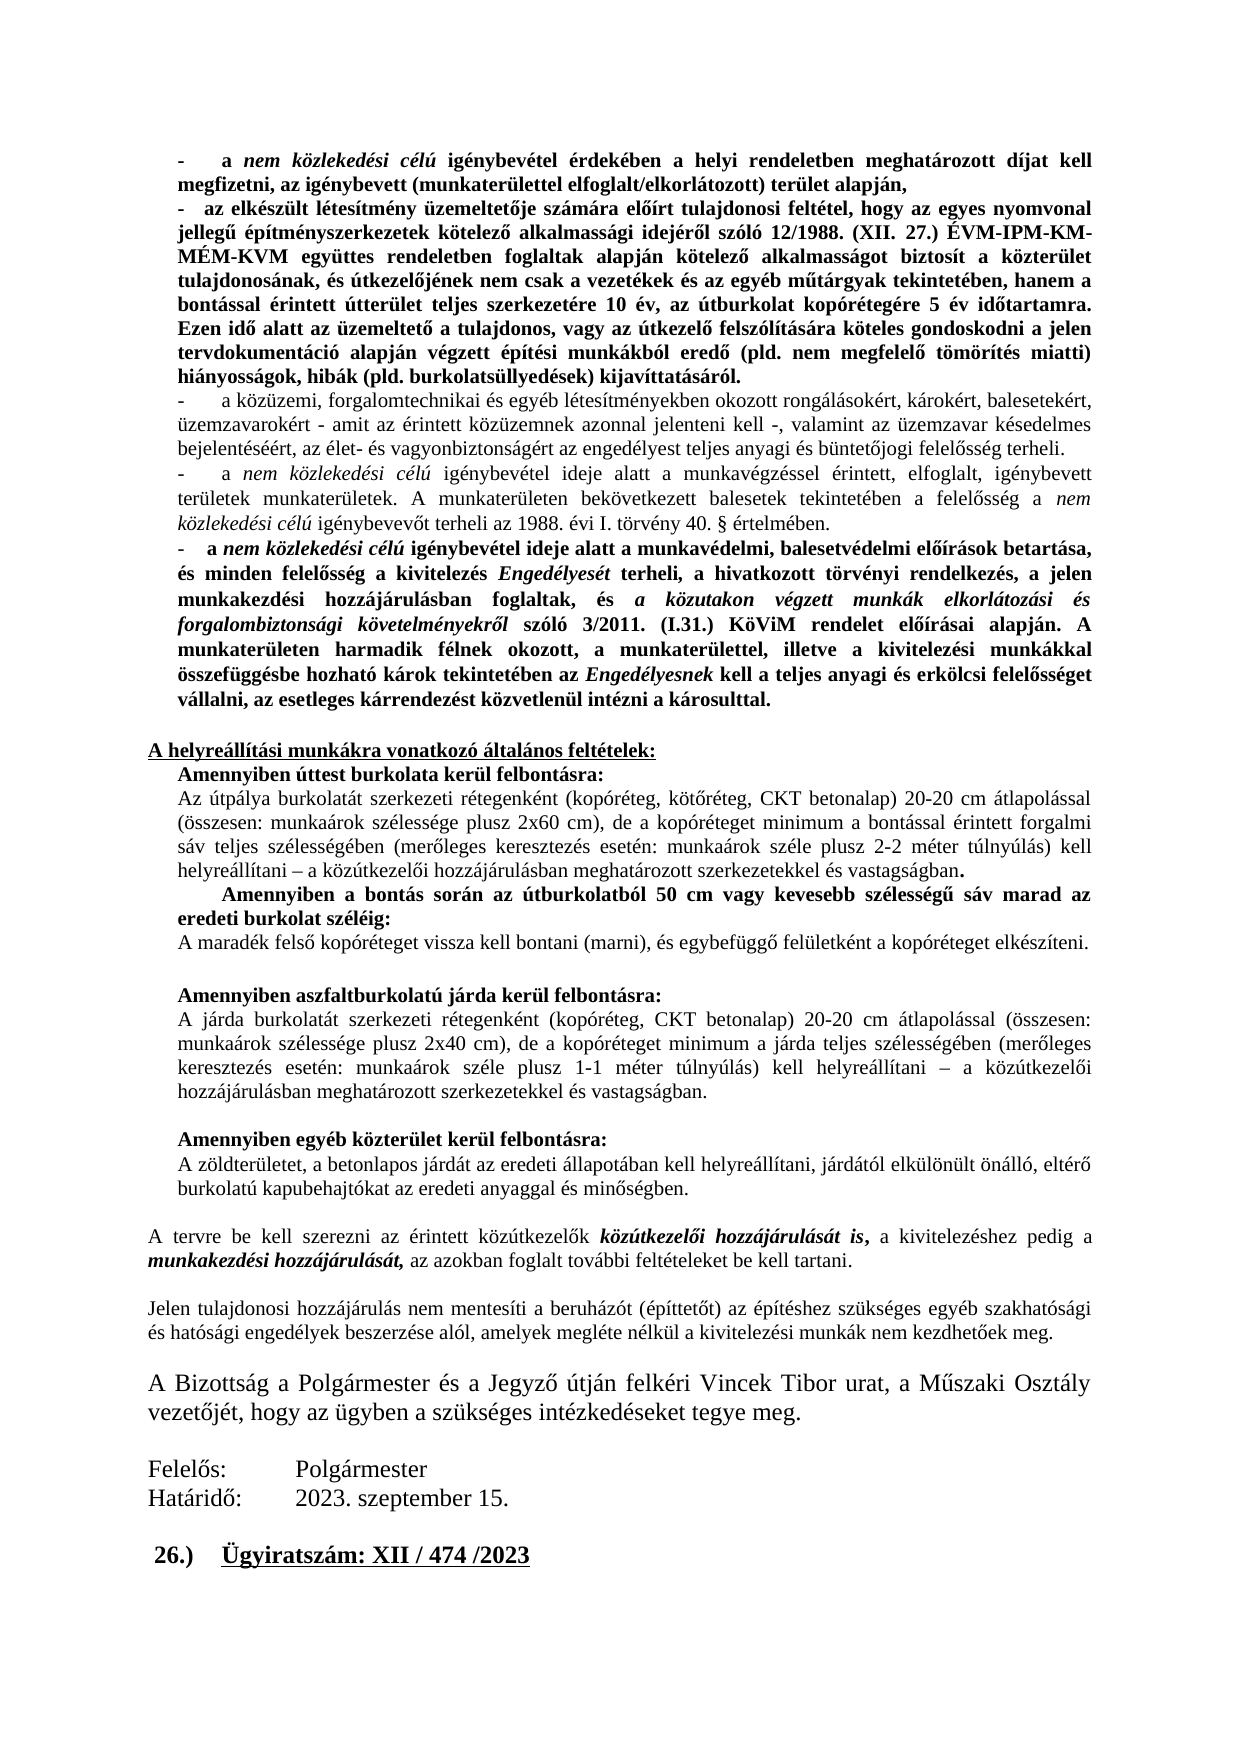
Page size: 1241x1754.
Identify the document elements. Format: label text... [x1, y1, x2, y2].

text Amennyiben a bontás során az útburkolatból 50 cm vagy kevesebb szélességű sáv marad az eredeti burkolat széléig: [177, 882, 1093, 930]
text Az útpálya burkolatát szerkezeti rétegenként (kopóréteg, kötőréteg, CKT betonalap) 20-20 cm átlapolással (összesen: munkaárok szélessége plusz 2x60 cm), de a kopóréteget minimum a bontással érintett forgalmi sáv teljes szélességében (merőleges keresztezés esetén: munkaárok széle plusz 2-2 méter túlnyúlás) kell helyreállítani – a közútkezelői hozzájárulásban meghatározott szerkezetekkel és vastagságban. [177, 786, 1093, 882]
text A zöldterületet, a betonlapos járdát az eredeti állapotában kell helyreállítani, járdától elkülönült önálló, eltérő burkolatú kapubehajtókat az eredeti anyaggal és minőségben. [177, 1151, 1093, 1199]
list a nem közlekedési célú igénybevétel ideje alatt a munkavédelmi, balesetvédelmi előírások betartása, és minden felelősség a kivitelezés Engedélyesét terheli, a hivatkozott törvényi rendelkezés, a jelen munkakezdési hozzájárulásban foglaltak, és a közutakon végzett munkák elkorlátozási és forgalombiztonsági követelményekről szóló 3/2011. (I.31.) KöViM rendelet előírásai alapján. A munkaterületen harmadik félnek okozott, a munkaterülettel, illetve a kivitelezési munkákkal összefüggésbe hozható károk tekintetében az Engedélyesnek kell a teljes anyagi és erkölcsi felelősséget vállalni, az esetleges kárrendezést közvetlenül intézni a károsulttal. [177, 536, 1093, 711]
text Amennyiben aszfaltburkolatú járda kerül felbontásra: [177, 983, 1093, 1007]
text Amennyiben egyéb közterület kerül felbontásra: [177, 1127, 1093, 1151]
list Ügyiratszám: XII / 474 /2023 [154, 1541, 1093, 1569]
text A helyreállítási munkákra vonatkozó általános feltételek: [148, 738, 1093, 762]
text A járda burkolatát szerkezeti rétegenként (kopóréteg, CKT betonalap) 20-20 cm átlapolással (összesen: munkaárok szélessége plusz 2x40 cm), de a kopóréteget minimum a járda teljes szélességében (merőleges keresztezés esetén: munkaárok széle plusz 1-1 méter túlnyúlás) kell helyreállítani – a közútkezelői hozzájárulásban meghatározott szerkezetekkel és vastagságban. [177, 1007, 1093, 1103]
text Felelős: Polgármester [148, 1454, 1093, 1483]
text A maradék felső kopóréteget vissza kell bontani (marni), és egybefüggő felületként a kopóréteget elkészíteni. [177, 930, 1093, 954]
text A tervre be kell szerezni az érintett közútkezelők közútkezelői hozzájárulását is, a kivitelezéshez pedig a munkakezdési hozzájárulását, az azokban foglalt további feltételeket be kell tartani. [148, 1224, 1093, 1272]
text A Bizottság a Polgármester és a Jegyző útján felkéri Vincek Tibor urat, a Műszaki Osztály vezetőjét, hogy az ügyben a szükséges intézkedéseket tegye meg. [148, 1368, 1093, 1426]
text Jelen tulajdonosi hozzájárulás nem mentesíti a beruházót (építtetőt) az építéshez szükséges egyéb szakhatósági és hatósági engedélyek beszerzése alól, amelyek megléte nélkül a kivitelezési munkák nem kezdhetőek meg. [148, 1296, 1093, 1344]
text Amennyiben úttest burkolata kerül felbontásra: [177, 762, 1093, 786]
list a közüzemi, forgalomtechnikai és egyéb létesítményekben okozott rongálásokért, károkért, balesetekért, üzemzavarokért - amit az érintett közüzemnek azonnal jelenteni kell -, valamint az üzemzavar késedelmes bejelentéséért, az élet- és vagyonbiztonságért az engedélyest teljes anyagi és büntetőjogi felelősség terheli. [177, 388, 1093, 460]
list a nem közlekedési célú igénybevétel érdekében a helyi rendeletben meghatározott díjat kell megfizetni, az igénybevett (munkaterülettel elfoglalt/elkorlátozott) terület alapján, [177, 148, 1093, 196]
list az elkészült létesítmény üzemeltetője számára előírt tulajdonosi feltétel, hogy az egyes nyomvonal jellegű építményszerkezetek kötelező alkalmassági idejéről szóló 12/1988. (XII. 27.) ÉVM-IPM-KM-MÉM-KVM együttes rendeletben foglaltak alapján kötelező alkalmasságot biztosít a közterület tulajdonosának, és útkezelőjének nem csak a vezetékek és az egyéb műtárgyak tekintetében, hanem a bontással érintett útterület teljes szerkezetére 10 év, az útburkolat kopórétegére 5 év időtartamra. Ezen idő alatt az üzemeltető a tulajdonos, vagy az útkezelő felszólítására köteles gondoskodni a jelen tervdokumentáció alapján végzett építési munkákból eredő (pld. nem megfelelő tömörítés miatti) hiányosságok, hibák (pld. burkolatsüllyedések) kijavíttatásáról. [177, 196, 1093, 388]
list a nem közlekedési célú igénybevétel ideje alatt a munkavégzéssel érintett, elfoglalt, igénybevett területek munkaterületek. A munkaterületen bekövetkezett balesetek tekintetében a felelősség a nem közlekedési célú igénybevevőt terheli az 1988. évi I. törvény 40. § értelmében. [177, 460, 1093, 535]
text Határidő: 2023. szeptember 15. [148, 1483, 1093, 1512]
